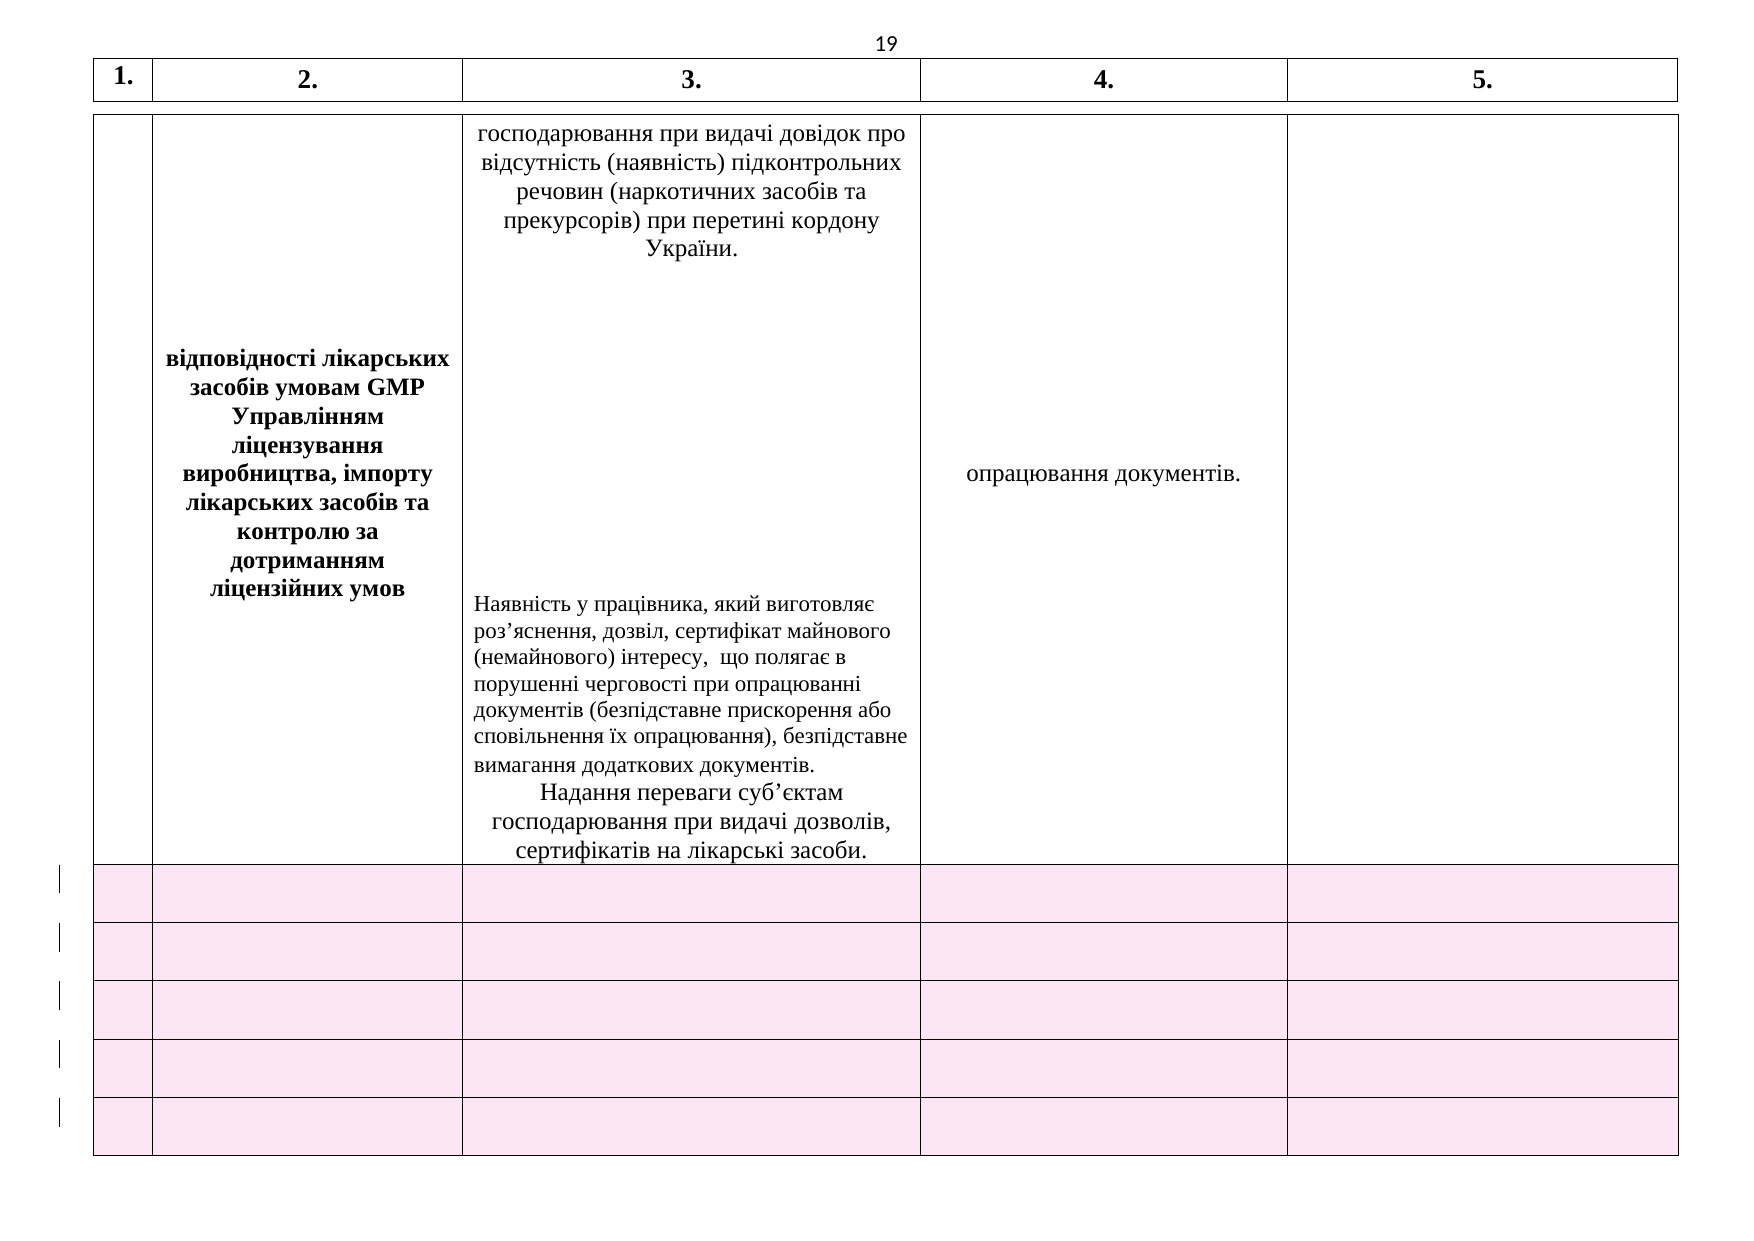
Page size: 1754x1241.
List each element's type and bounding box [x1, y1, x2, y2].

table_cell [94, 115, 152, 864]
table_cell [463, 115, 920, 864]
table_cell [1288, 115, 1678, 864]
table_cell [921, 115, 1287, 864]
table_cell [153, 115, 462, 864]
